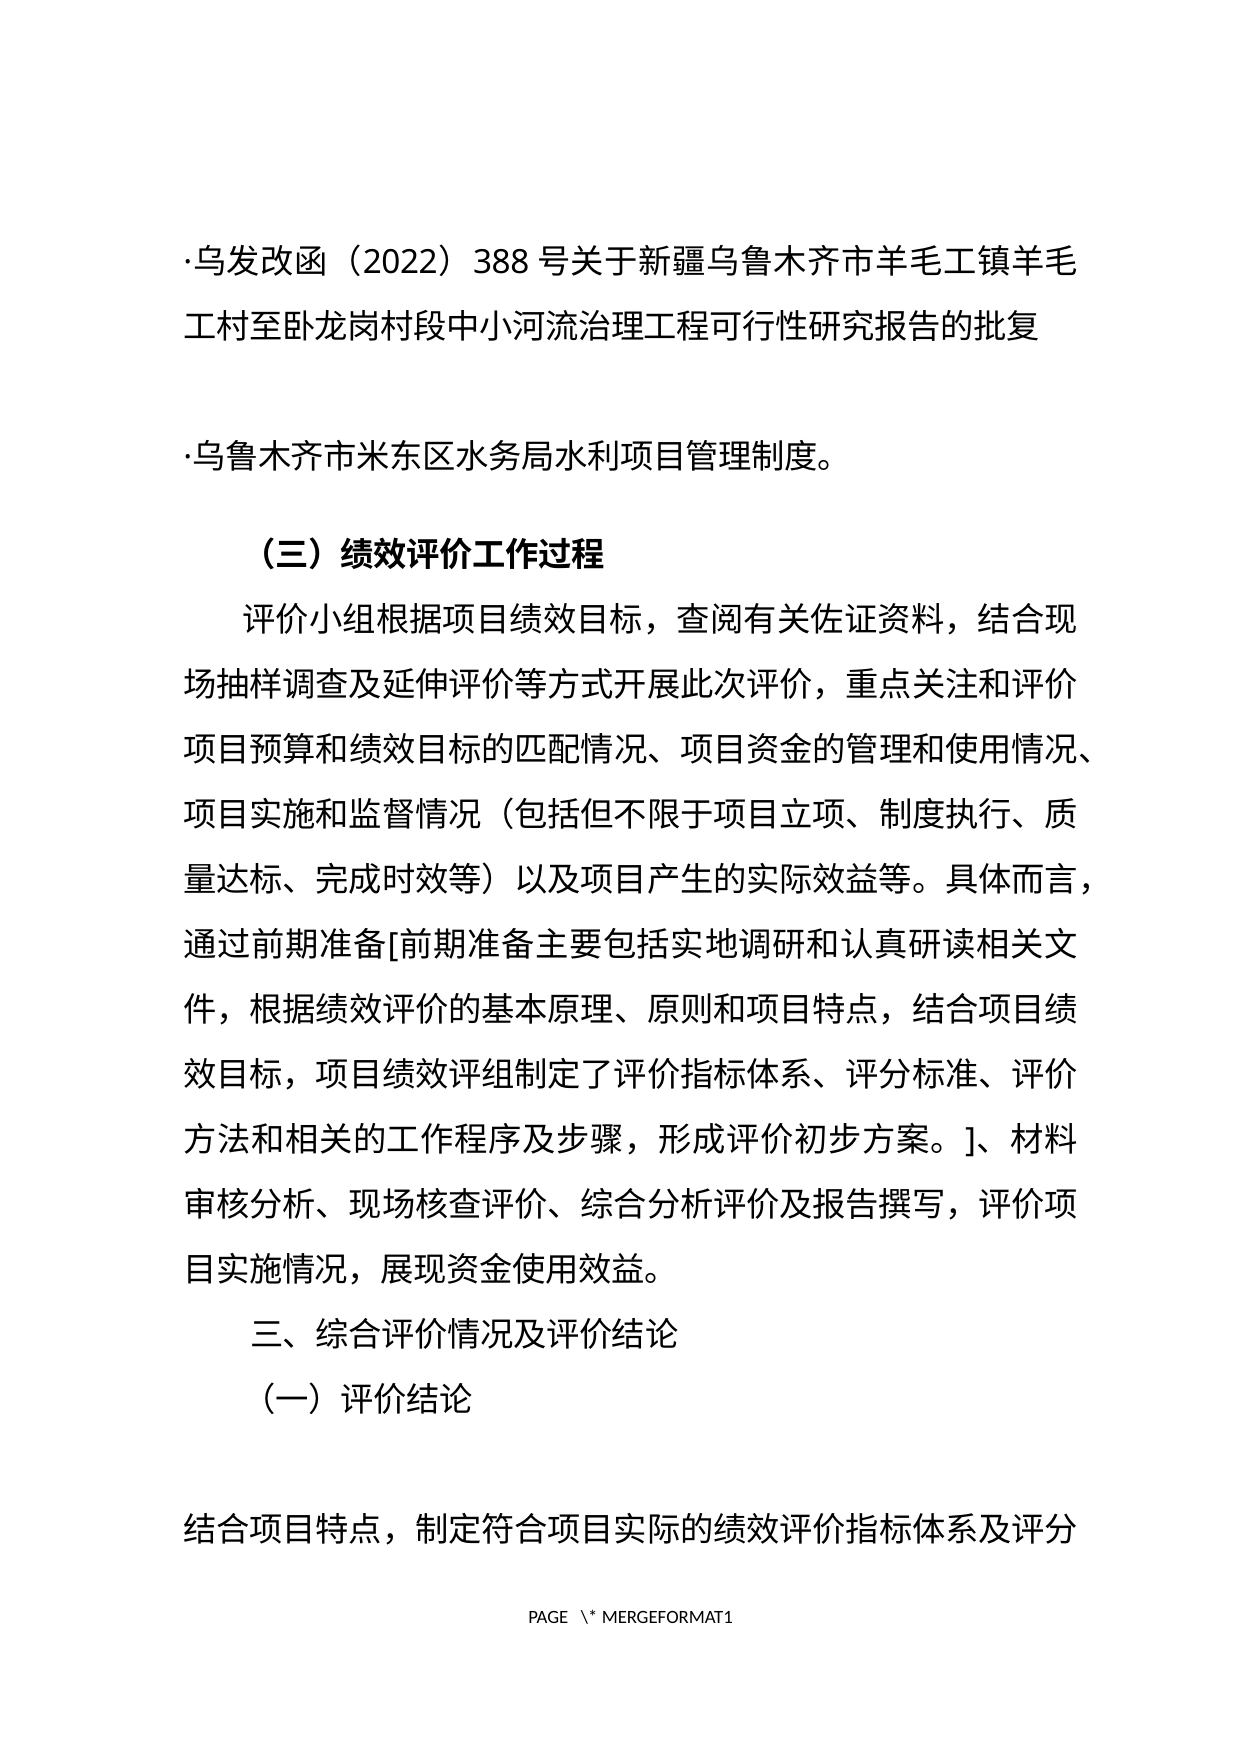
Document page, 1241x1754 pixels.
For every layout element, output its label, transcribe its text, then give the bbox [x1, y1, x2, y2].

text 三、综合评价情况及评价结论 [183, 1299, 1078, 1364]
text 评价小组根据项目绩效目标，查阅有关佐证资料，结合现场抽样调查及延伸评价等方式开展此次评价，重点关注和评价项目预算和绩效目标的匹配情况、项目资金的管理和使用情况、项目实施和监督情况（包括但不限于项目立项、制度执行、质量达标、完成时效等）以及项目产生的实际效益等。具体而言，通过前期准备[前期准备主要包括实地调研和认真研读相关文件，根据绩效评价的基本原理、原则和项目特点，结合项目绩效目标，项目绩效评组制定了评价指标体系、评分标准、评价方法和相关的工作程序及步骤，形成评价初步方案。]、材料审核分析、现场核查评价、综合分析评价及报告撰写，评价项目实施情况，展现资金使用效益。 [183, 584, 1078, 1299]
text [183, 1364, 1078, 1559]
text （三）绩效评价工作过程 [183, 519, 1078, 584]
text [183, 162, 1078, 519]
